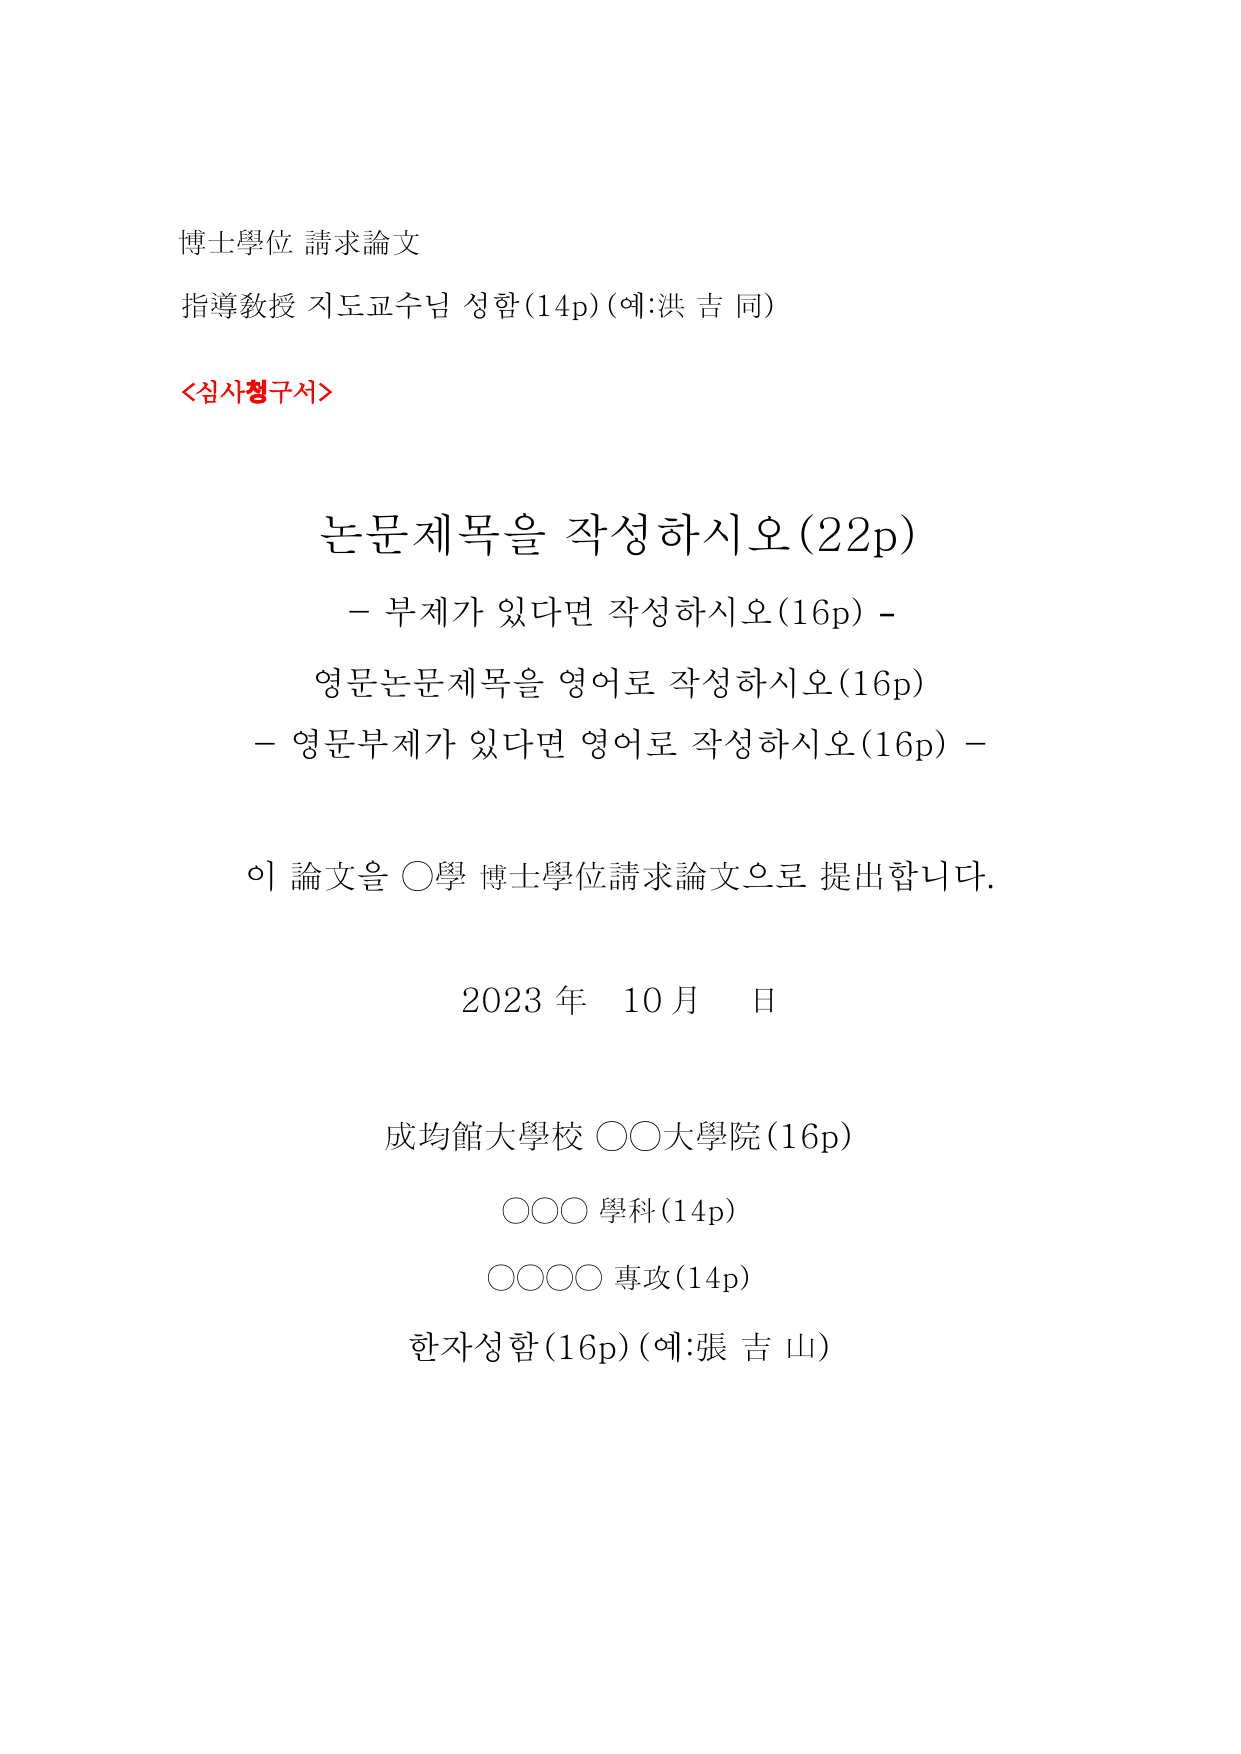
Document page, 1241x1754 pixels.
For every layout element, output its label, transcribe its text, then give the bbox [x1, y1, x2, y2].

table_cell 이 論文을 ○學 博士學位請求論文으로 提出합니다. 2023 年 10月 日 [177, 852, 1063, 1082]
table_header 博士學位 請求論文 指導敎授 지도교수님 성함(14p)(예:洪 吉 同) [177, 258, 1063, 373]
table_cell 논문제목을 작성하시오(22p) - 부제가 있다면 작성하시오(16p) – 영문논문제목을 영어로 작성하시오(16p) - 영문부제가 있다면 영어로 작성하시오(16p) - [177, 502, 1063, 852]
table_cell <심사청구서> [177, 373, 1063, 502]
table_cell 成均館大學校 ○○大學院(16p) ○○○ 學科(14p) ○○○○ 專攻(14p) 한자성함(16p)(예:張 吉 山) [177, 1083, 1063, 1421]
